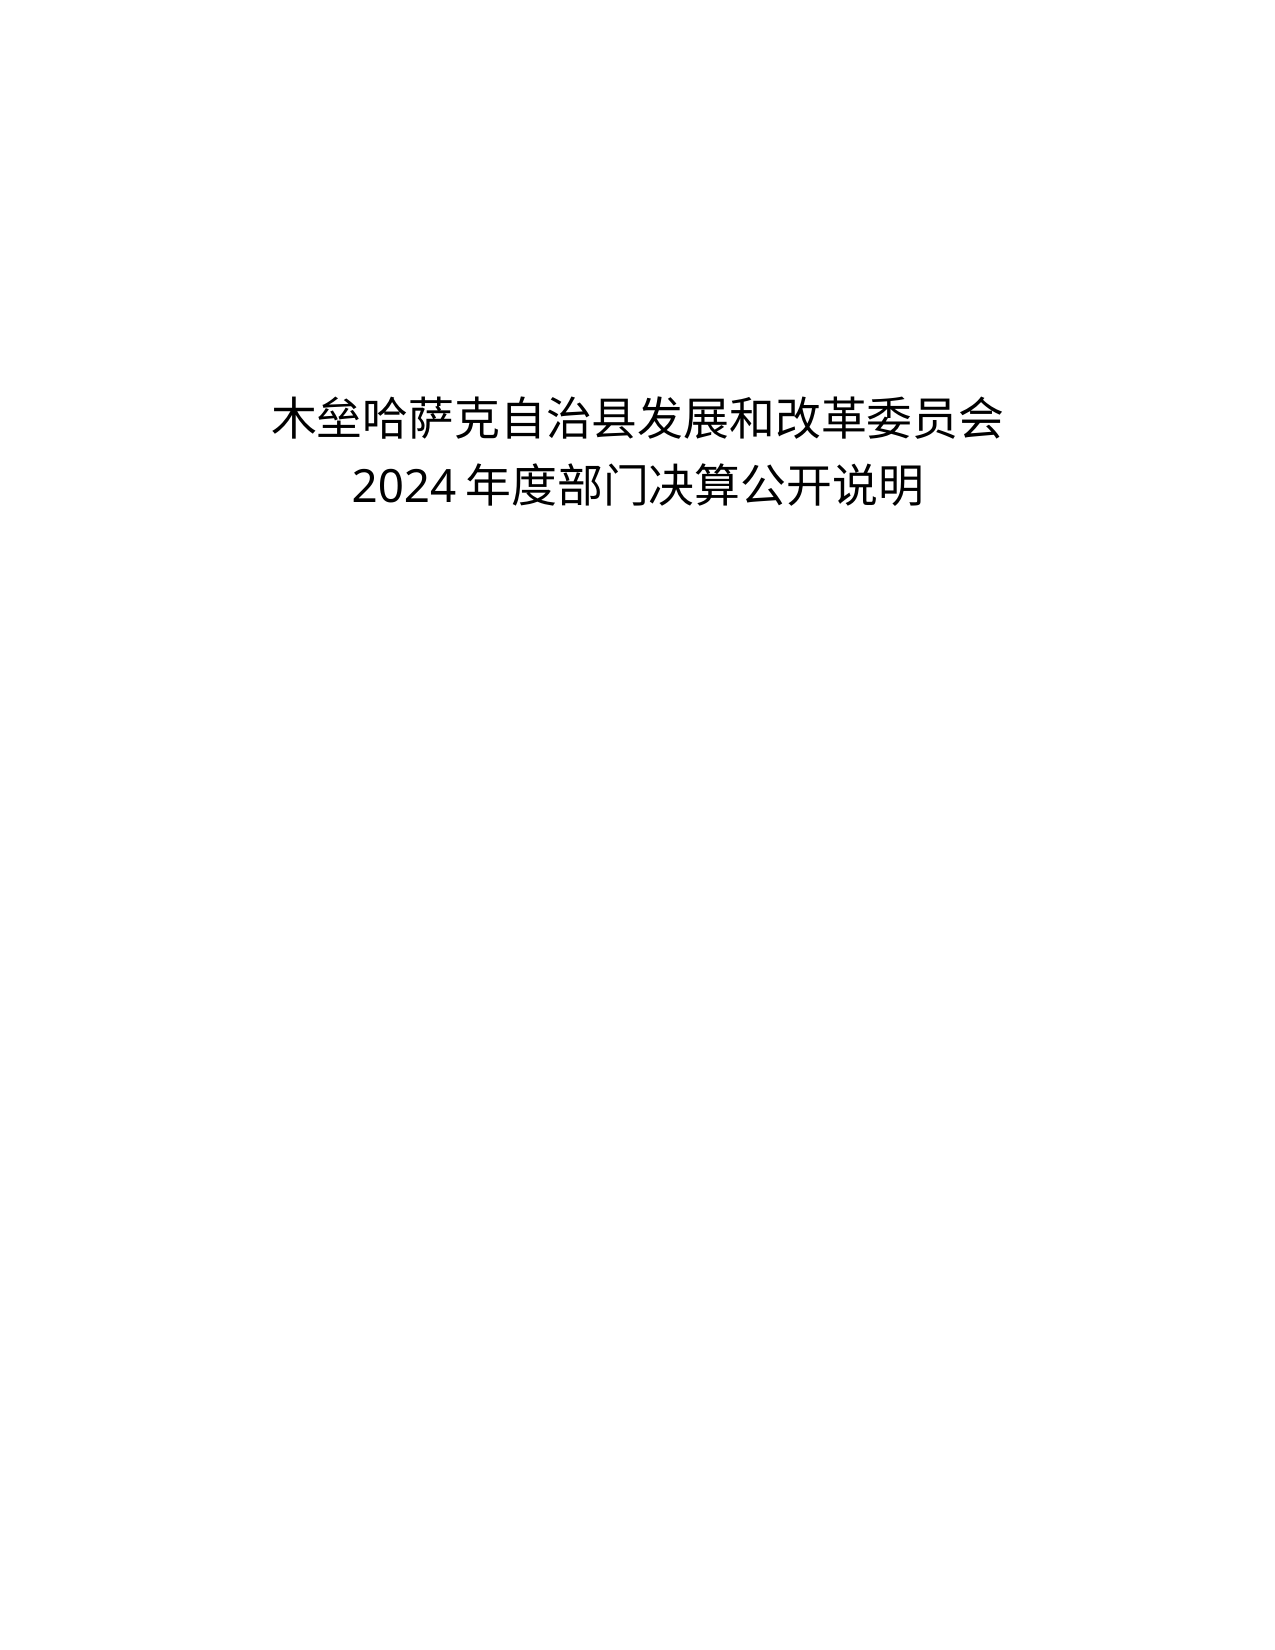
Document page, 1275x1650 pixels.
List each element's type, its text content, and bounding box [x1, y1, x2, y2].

text 木垒哈萨克自治县发展和改革委员会 [187, 383, 1087, 449]
text 2024年度部门决算公开说明 [187, 449, 1087, 516]
